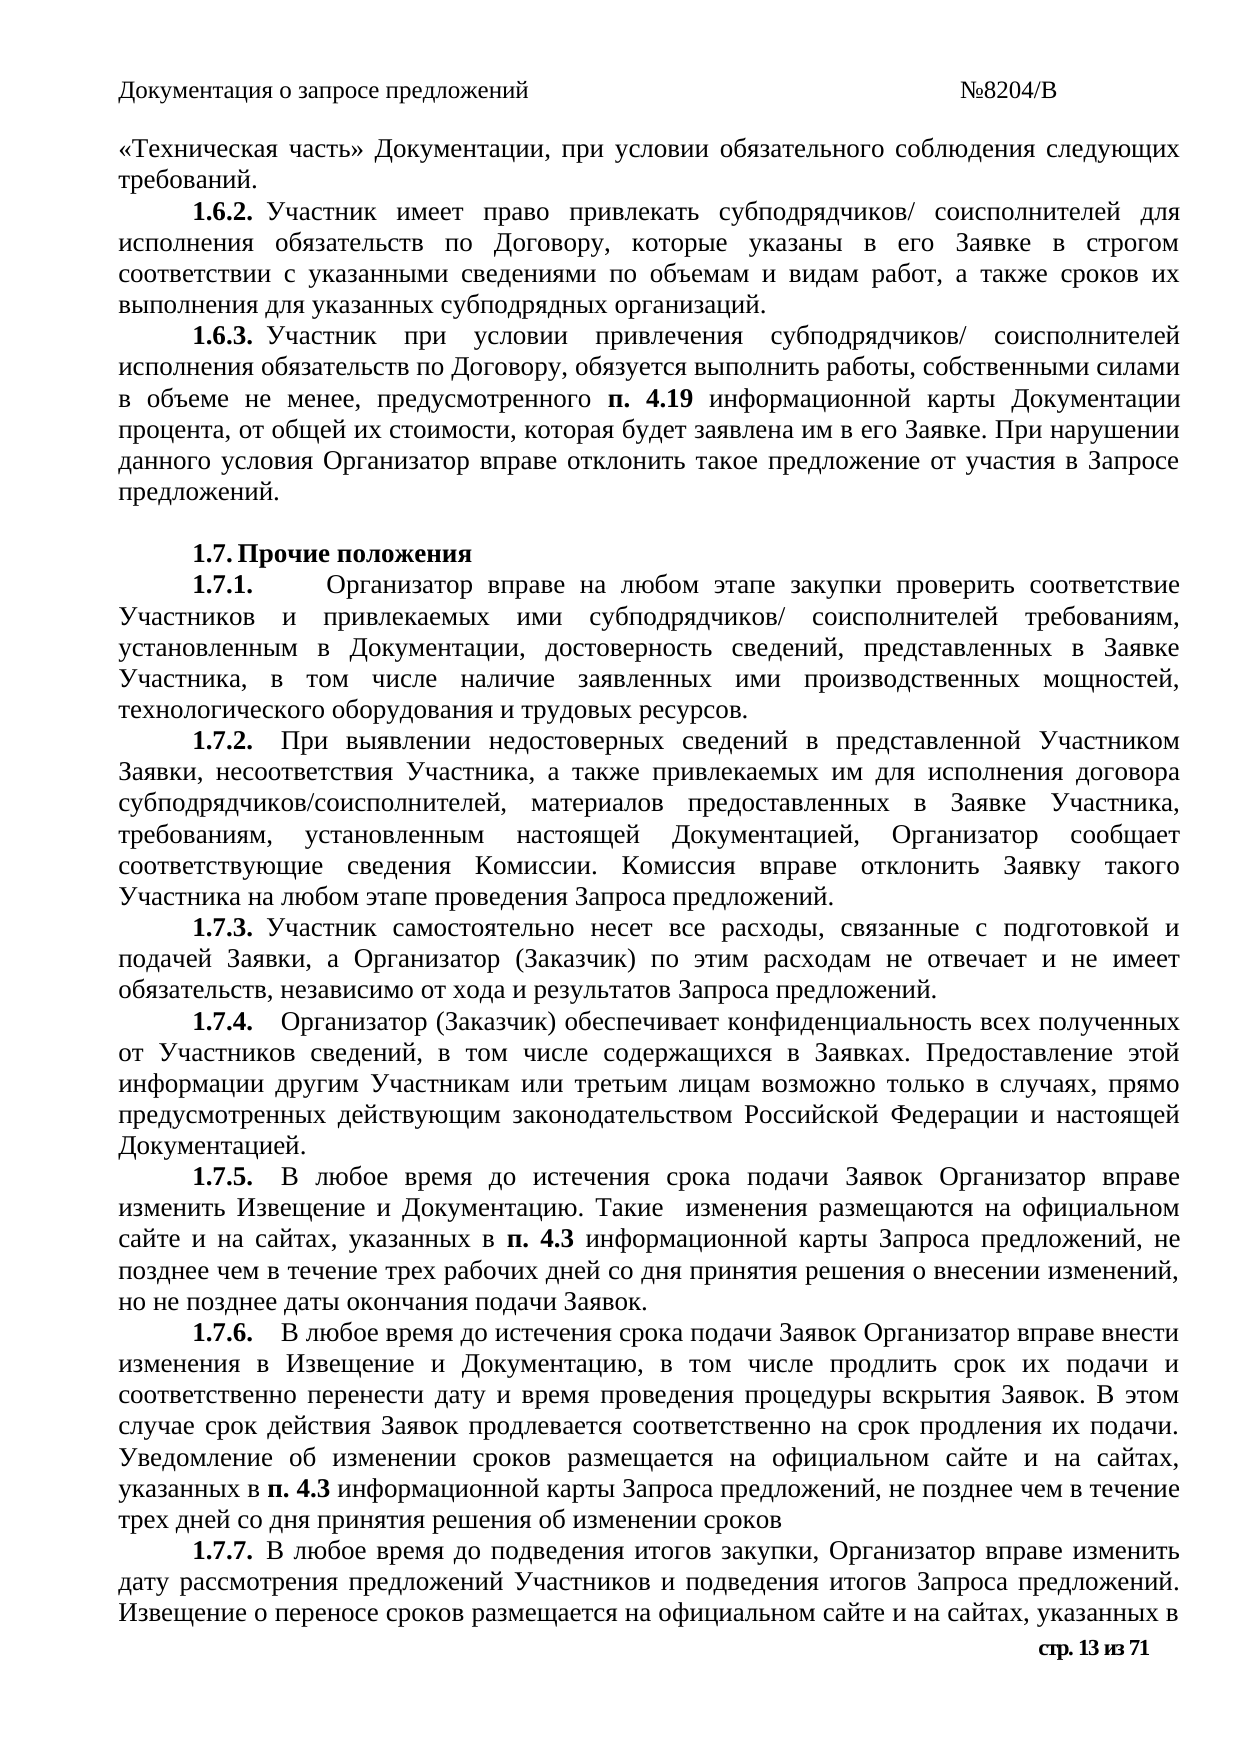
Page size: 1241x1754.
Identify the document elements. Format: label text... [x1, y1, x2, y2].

list Организатор (Заказчик) обеспечивает конфиденциальность всех полученных от Участников сведений, в том числе содержащихся в Заявках. Предоставление этой информации другим Участникам или третьим лицам возможно только в случаях, прямо предусмотренных действующим законодательством Российской Федерации и настоящей Документацией. [118, 1004, 1181, 1160]
list В любое время до истечения срока подачи Заявок Организатор вправе внести изменения в Извещение и Документацию, в том числе продлить срок их подачи и соответственно перенести дату и время проведения процедуры вскрытия Заявок. В этом случае срок действия Заявок продлевается соответственно на срок продления их подачи. Уведомление об изменении сроков размещается на официальном сайте и на сайтах, указанных в п. 4.3 информационной карты Запроса предложений, не позднее чем в течение трех дней со дня принятия решения об изменении сроков [118, 1316, 1181, 1534]
list Участник самостоятельно несет все расходы, связанные с подготовкой и подачей Заявки, а Организатор (Заказчик) по этим расходам не отвечает и не имеет обязательств, независимо от хода и результатов Запроса предложений. [118, 911, 1181, 1004]
list Организатор вправе на любом этапе закупки проверить соответствие Участников и привлекаемых ими субподрядчиков/ соисполнителей требованиям, установленным в Документации, достоверность сведений, представленных в Заявке Участника, в том числе наличие заявленных ими производственных мощностей, технологического оборудования и трудовых ресурсов. [118, 568, 1181, 724]
list В любое время до истечения срока подачи Заявок Организатор вправе изменить Извещение и Документацию. Такие изменения размещаются на официальном сайте и на сайтах, указанных в п. 4.3 информационной карты Запроса предложений, не позднее чем в течение трех рабочих дней со дня принятия решения о внесении изменений, но не позднее даты окончания подачи Заявок. [118, 1160, 1181, 1316]
list При выявлении недостоверных сведений в представленной Участником Заявки, несоответствия Участника, а также привлекаемых им для исполнения договора субподрядчиков/соисполнителей, материалов предоставленных в Заявке Участника, требованиям, установленным настоящей Документацией, Организатор сообщает соответствующие сведения Комиссии. Комиссия вправе отклонить Заявку такого Участника на любом этапе проведения Запроса предложений. [118, 724, 1181, 911]
list Участник имеет право привлекать субподрядчиков/ соисполнителей для исполнения обязательств по Договору, которые указаны в его Заявке в строгом соответствии с указанными сведениями по объемам и видам работ, а также сроков их выполнения для указанных субподрядных организаций. [118, 195, 1181, 319]
list Участник при условии привлечения субподрядчиков/ соисполнителей исполнения обязательств по Договору, обязуется выполнить работы, собственными силами в объеме не менее, предусмотренного п. 4.19 информационной карты Документации процента, от общей их стоимости, которая будет заявлена им в его Заявке. При нарушении данного условия Организатор вправе отклонить такое предложение от участия в Запросе предложений. [118, 319, 1181, 506]
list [118, 132, 1181, 195]
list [118, 1534, 1181, 1627]
subtitle Прочие положения [118, 537, 1181, 568]
